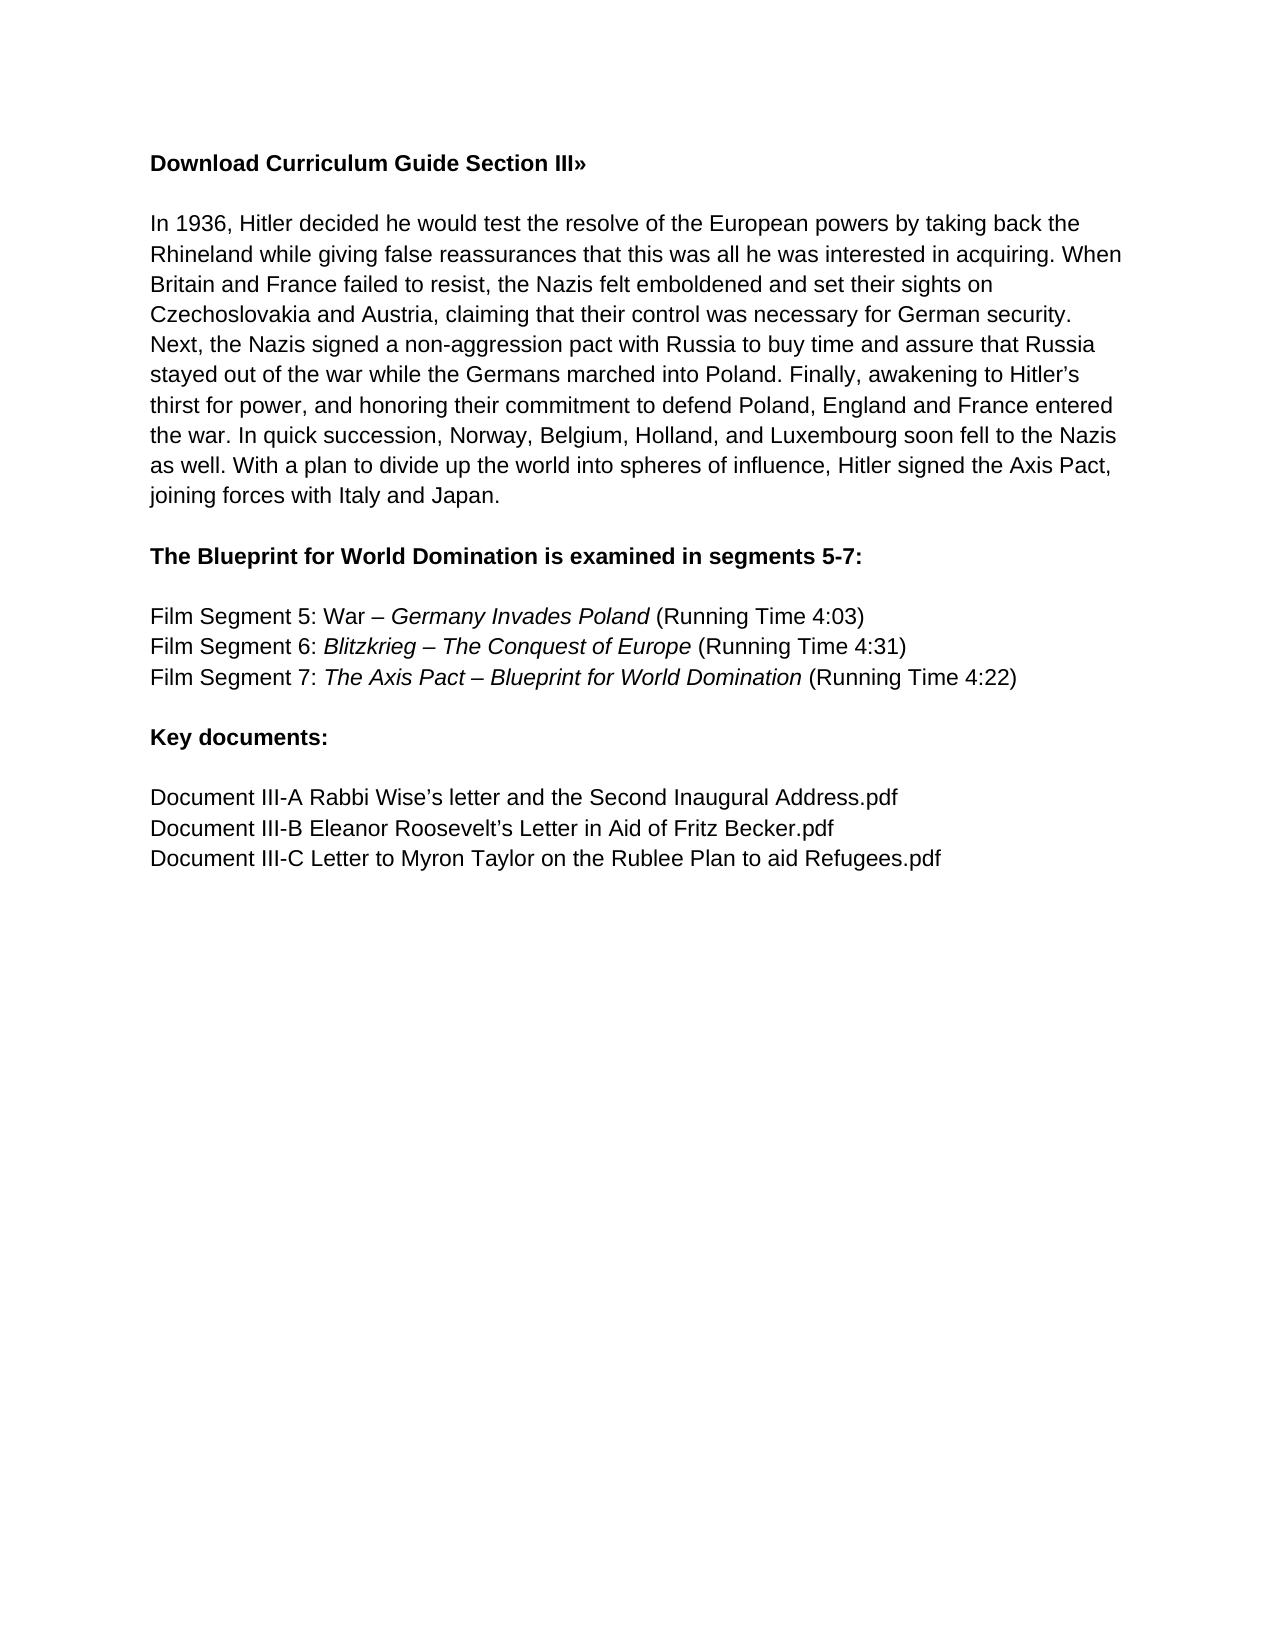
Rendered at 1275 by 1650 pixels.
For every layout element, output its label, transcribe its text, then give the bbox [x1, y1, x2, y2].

text Film Segment 6: Blitzkrieg – The Conquest of Europe (Running Time 4:31) [150, 633, 1125, 660]
text In 1936, Hitler decided he would test the resolve of the European powers by taking back the Rhineland while giving false reassurances that this was all he was interested in acquiring. When Britain and France failed to resist, the Nazis felt emboldened and set their sights on Czechoslovakia and Austria, claiming that their control was necessary for German security. Next, the Nazis signed a non-aggression pact with Russia to buy time and assure that Russia stayed out of the war while the Germans marched into Poland. Finally, awakening to Hitler’s thirst for power, and honoring their commitment to defend Poland, England and France entered the war. In quick succession, Norway, Belgium, Holland, and Luxembourg soon fell to the Nazis as well. With a plan to divide up the world into spheres of influence, Hitler signed the Axis Pact, joining forces with Italy and Japan. [150, 210, 1125, 509]
text Document III-A Rabbi Wise’s letter and the Second Inaugural Address.pdf [150, 784, 1125, 811]
text Document III-B Eleanor Roosevelt’s Letter in Aid of Fritz Becker.pdf [150, 814, 1125, 841]
text Download Curriculum Guide Section III» [150, 150, 1125, 176]
text Document III-C Letter to Myron Taylor on the Rublee Plan to aid Refugees.pdf [150, 845, 1125, 871]
text Film Segment 5: War – Germany Invades Poland (Running Time 4:03) [150, 603, 1125, 629]
text The Blueprint for World Domination is examined in segments 5-7: [150, 543, 1125, 569]
text Film Segment 7: The Axis Pact – Blueprint for World Domination (Running Time 4:22) [150, 663, 1125, 690]
text Key documents: [150, 724, 1125, 750]
